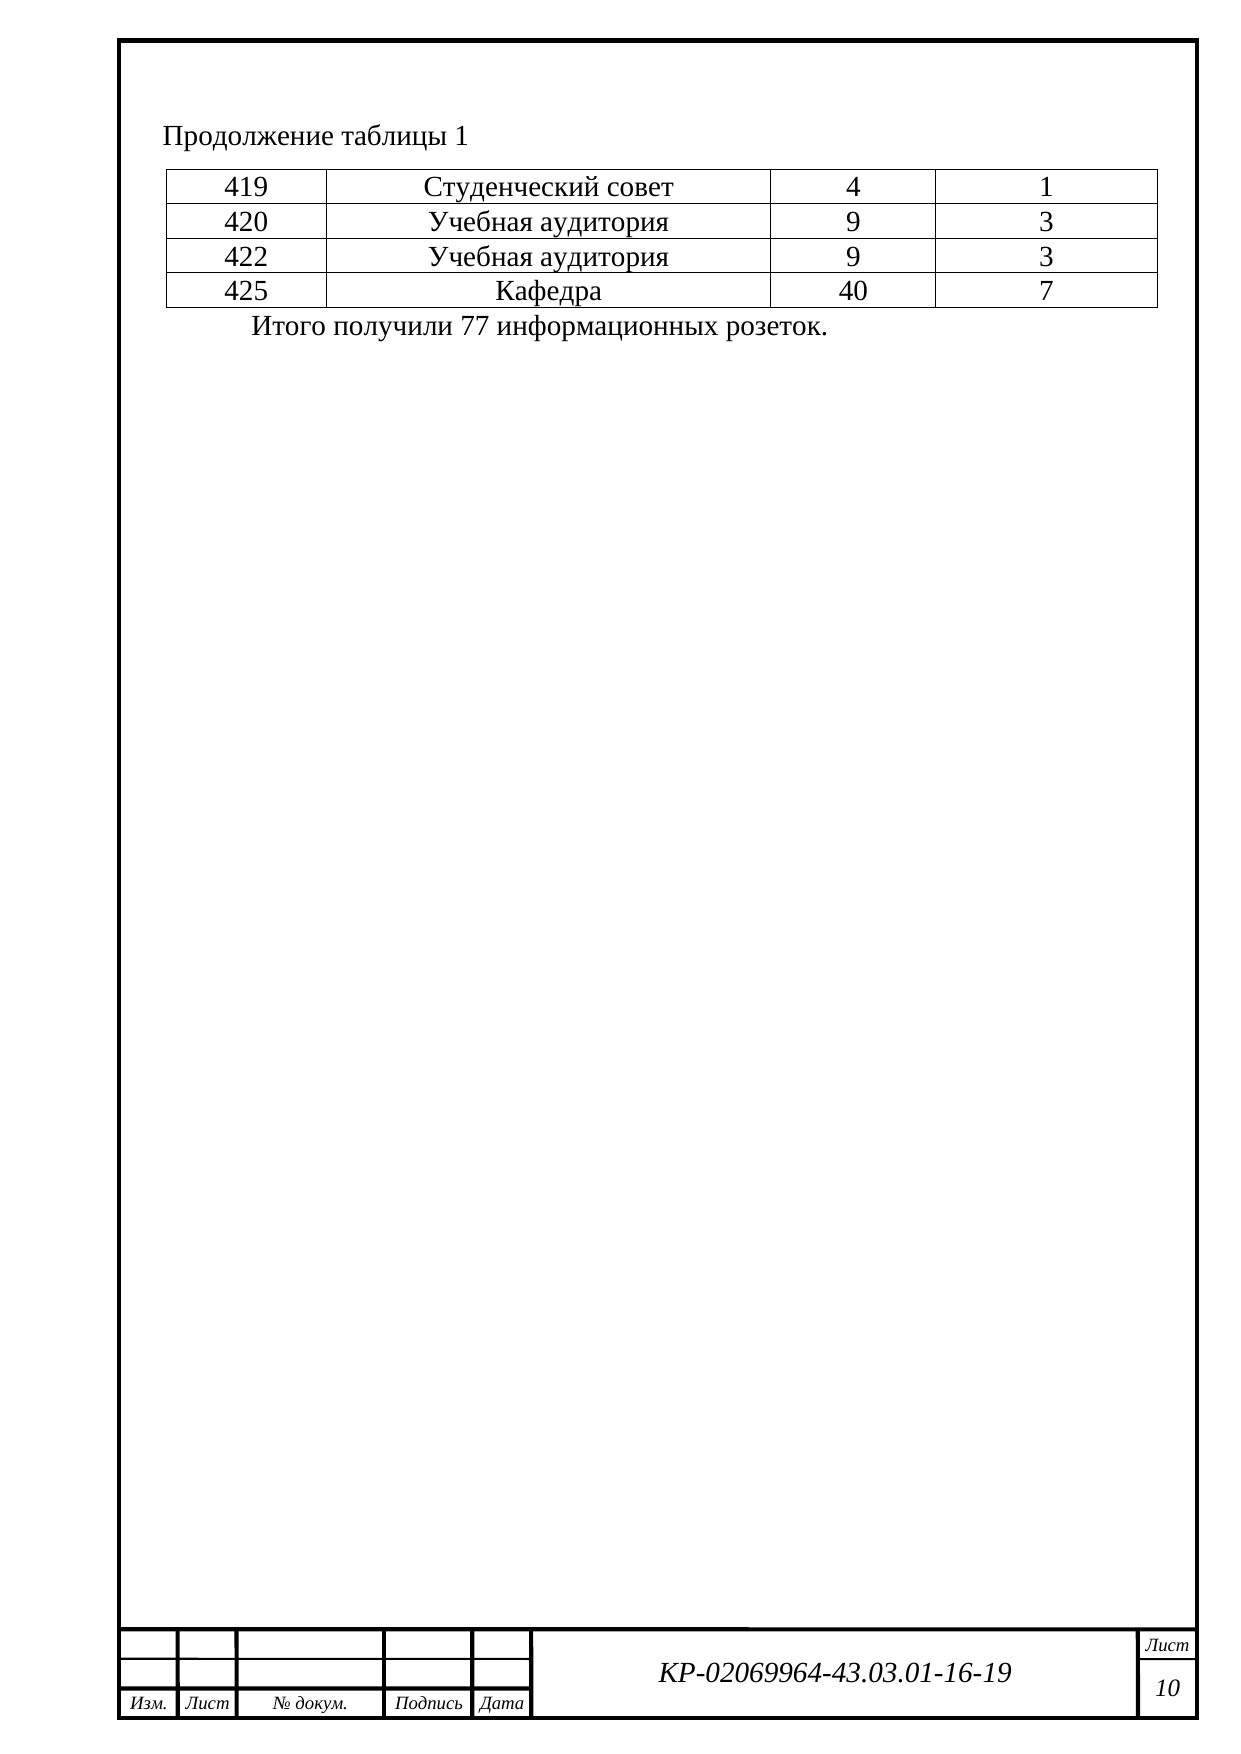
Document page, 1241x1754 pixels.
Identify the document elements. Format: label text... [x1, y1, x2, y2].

table_header 1 [936, 170, 1157, 203]
table_header 419 [167, 170, 326, 203]
table_cell 7 [936, 273, 1157, 307]
table_cell 422 [167, 239, 326, 272]
table_cell 9 [771, 239, 935, 272]
table_cell 425 [167, 273, 326, 307]
table_cell 3 [936, 239, 1157, 272]
table_cell Кафедра [327, 273, 770, 307]
table_cell 40 [771, 273, 935, 307]
text Итого получили 77 информационных розеток. [177, 308, 1152, 341]
table_cell 420 [167, 204, 326, 238]
table_cell Учебная аудитория [327, 239, 770, 272]
text Продолжение таблицы 1 [162, 118, 1152, 152]
table_cell 3 [936, 204, 1157, 238]
table_cell Учебная аудитория [327, 204, 770, 238]
table_header 4 [771, 170, 935, 203]
table_cell 9 [771, 204, 935, 238]
table_header Студенческий совет [327, 170, 770, 203]
